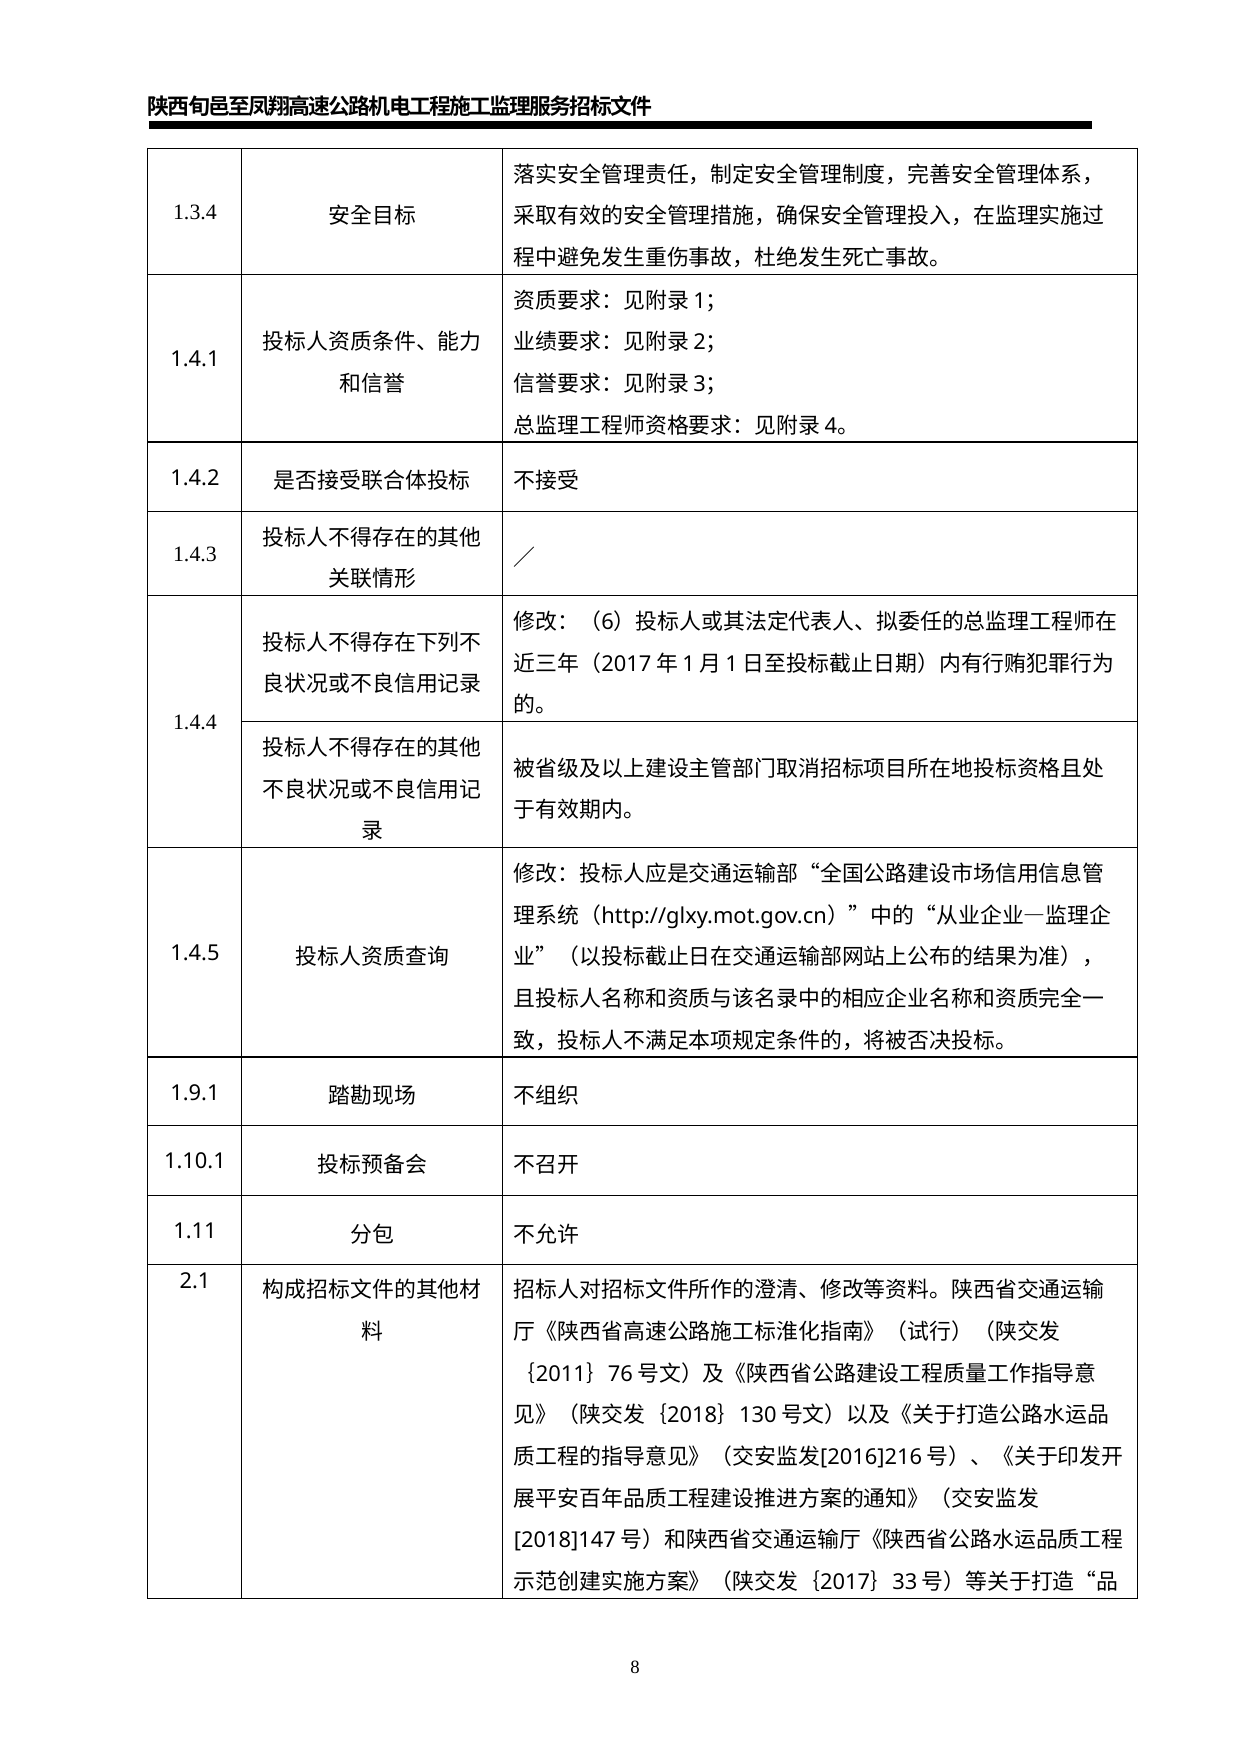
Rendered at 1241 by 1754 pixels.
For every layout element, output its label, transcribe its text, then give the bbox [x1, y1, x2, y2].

table_cell 修改：（6）投标人或其法定代表人、拟委任的总监理工程师在近三年（2017年1月1日至投标截止日期）内有行贿犯罪行为的。 [503, 596, 1137, 721]
table_cell 投标人资质条件、能力和信誉 [242, 275, 502, 441]
table_cell 资质要求：见附录1； 业绩要求：见附录2； 信誉要求：见附录3； 总监理工程师资格要求：见附录4。 [503, 275, 1137, 441]
table_cell 修改：投标人应是交通运输部“全国公路建设市场信用信息管理系统（http://glxy.mot.gov.cn）”中的“从业企业—监理企业”（以投标截止日在交通运输部网站上公布的结果为准），且投标人名称和资质与该名录中的相应企业名称和资质完全一致，投标人不满足本项规定条件的，将被否决投标。 [503, 848, 1137, 1056]
table_cell 1.4.2 [148, 443, 241, 511]
table_cell 1.11 [148, 1196, 241, 1263]
table_cell 踏勘现场 [242, 1058, 502, 1125]
table_cell 1.4.4 [148, 596, 241, 847]
table_cell 构成招标文件的其他材料 [242, 1265, 502, 1598]
table_cell 1.4.3 [148, 512, 241, 595]
table_cell 安全目标 [242, 149, 502, 274]
table_cell 是否接受联合体投标 [242, 443, 502, 511]
table_cell 1.10.1 [148, 1126, 241, 1194]
table_cell 1.9.1 [148, 1058, 241, 1125]
table_cell 不组织 [503, 1058, 1137, 1125]
table_cell 不允许 [503, 1196, 1137, 1263]
table_cell 1.3.4 [148, 149, 241, 274]
table_cell 落实安全管理责任，制定安全管理制度，完善安全管理体系，采取有效的安全管理措施，确保安全管理投入，在监理实施过程中避免发生重伤事故，杜绝发生死亡事故。 [503, 149, 1137, 274]
table_cell 投标人不得存在的其他关联情形 [242, 512, 502, 595]
table_cell 投标预备会 [242, 1126, 502, 1194]
table_cell 投标人不得存在下列不良状况或不良信用记录 [242, 596, 502, 721]
table_cell 不召开 [503, 1126, 1137, 1194]
table_cell 分包 [242, 1196, 502, 1263]
table_cell 不接受 [503, 443, 1137, 511]
table_cell 投标人资质查询 [242, 848, 502, 1056]
table_cell 1.4.1 [148, 275, 241, 441]
table_cell 1.4.5 [148, 848, 241, 1056]
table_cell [503, 1265, 1137, 1598]
table_cell 被省级及以上建设主管部门取消招标项目所在地投标资格且处于有效期内。 [503, 722, 1137, 847]
table_cell 2.1 [148, 1265, 241, 1598]
table_cell ／ [503, 512, 1137, 595]
table_cell 投标人不得存在的其他不良状况或不良信用记录 [242, 722, 502, 847]
